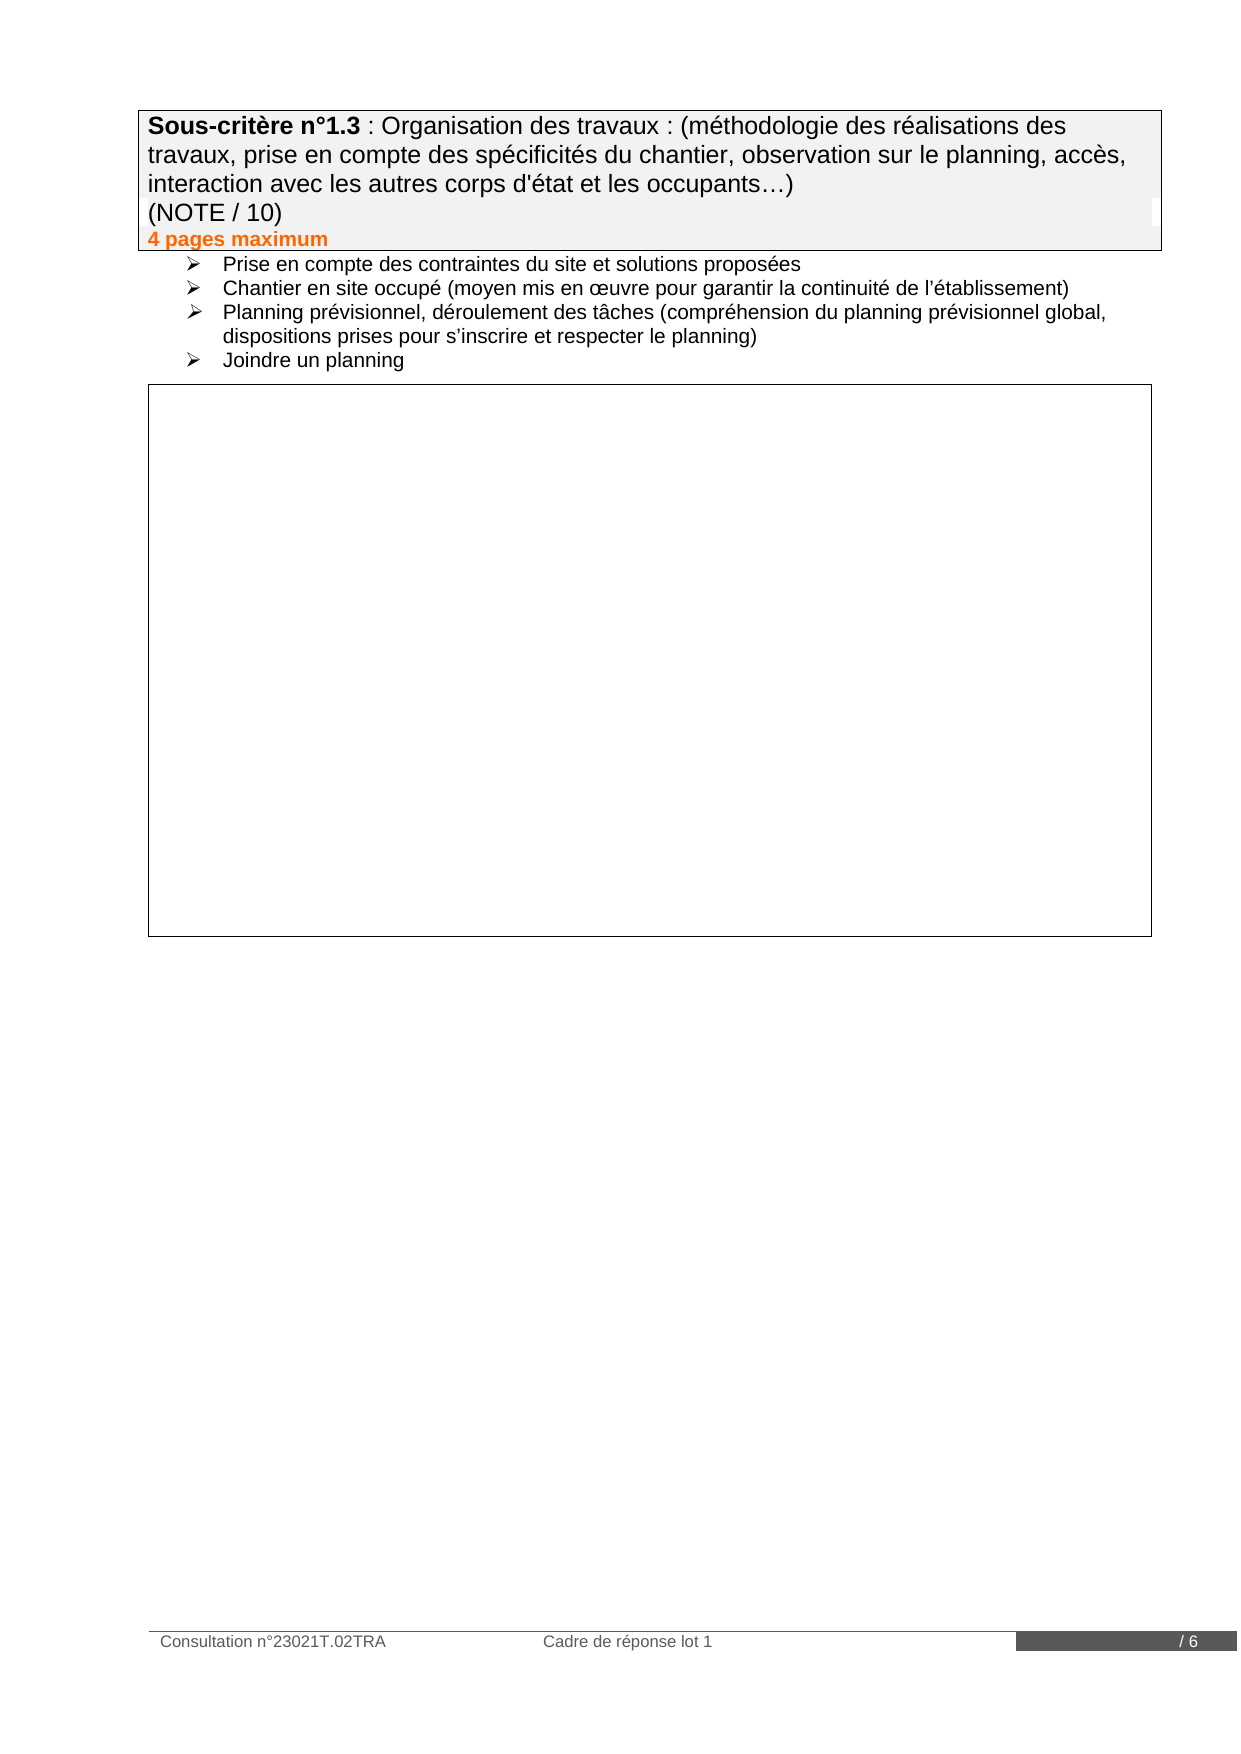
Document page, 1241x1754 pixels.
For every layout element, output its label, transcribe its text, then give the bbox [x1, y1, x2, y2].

list Prise en compte des contraintes du site et solutions proposées [185, 251, 1152, 275]
table_header [149, 385, 1151, 936]
list Joindre un planning [185, 347, 1152, 372]
text 4 pages maximum [139, 225, 1161, 250]
text (NOTE / 10) [148, 198, 1152, 225]
list Chantier en site occupé (moyen mis en œuvre pour garantir la continuité de l’établissement) [185, 275, 1152, 299]
list Planning prévisionnel, déroulement des tâches (compréhension du planning prévisionnel global, dispositions prises pour s’inscrire et respecter le planning) [185, 299, 1152, 347]
text Sous-critère n°1.3 : Organisation des travaux : (méthodologie des réalisations des travaux, prise en compte des spécificités du chantier, observation sur le planning, accès, interaction avec les autres corps d'état et les occupants…) [139, 111, 1161, 198]
